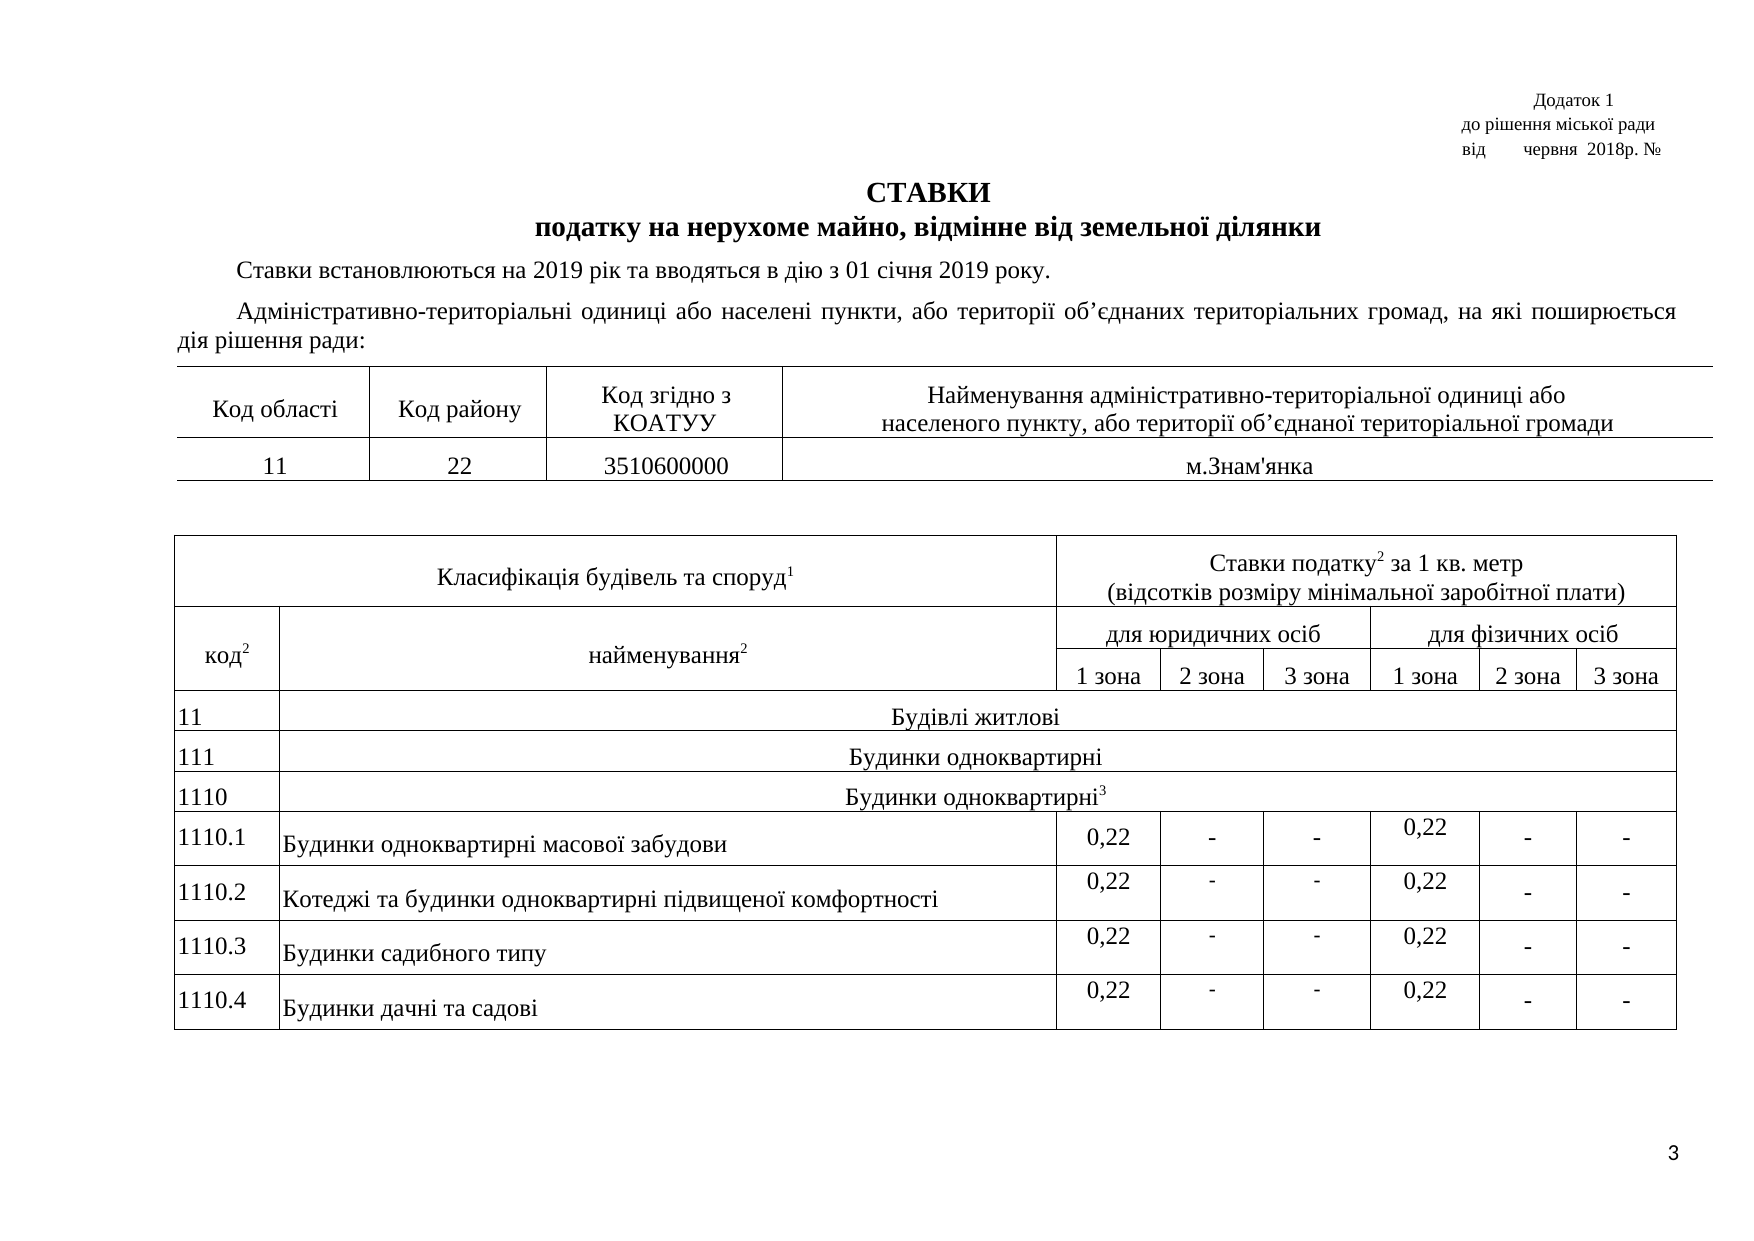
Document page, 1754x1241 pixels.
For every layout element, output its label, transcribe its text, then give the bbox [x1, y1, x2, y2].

table_cell для фізичних осіб [1371, 607, 1676, 648]
table_cell 0,22 [1371, 866, 1479, 920]
table_cell - [1161, 812, 1263, 865]
table_cell 1 зона [1371, 649, 1479, 690]
table_cell найменування2 [280, 607, 1056, 690]
table_cell код2 [175, 607, 279, 690]
text Додаток 1 [767, 88, 1679, 110]
table_cell 2 зона [1480, 649, 1576, 690]
table_header Класифікація будівель та споруд1 [175, 536, 1056, 606]
text Адміністративно-територіальні одиниці або населені пункти, або території об’єднаних територіальних громад, на які поширюється дія рішення ради: [177, 296, 1679, 354]
text від червня 2018р. № [693, 138, 1679, 160]
table_header Код району [370, 367, 546, 437]
table_cell - [1264, 812, 1370, 865]
table_cell 0,22 [1057, 812, 1160, 865]
table_cell 1110.4 [175, 975, 279, 1029]
table_cell 0,22 [1057, 921, 1160, 974]
table_cell - [1577, 812, 1676, 865]
table_cell - [1264, 975, 1370, 1029]
table_cell 0,22 [1371, 921, 1479, 974]
table_cell Будинки одноквартирні масової забудови [280, 812, 1056, 865]
table_cell - [1264, 921, 1370, 974]
table_header Код області [177, 367, 369, 437]
table_cell 11 [175, 691, 279, 730]
table_cell 1110 [175, 772, 279, 811]
table_cell 3 зона [1577, 649, 1676, 690]
text Ставки встановлюються на 2019 рік та вводяться в дію з 01 січня 2019 року. [177, 255, 1679, 284]
table_cell 3510600000 [547, 438, 782, 479]
table_cell Будівлі житлові [280, 691, 1676, 730]
table_cell для юридичних осіб [1057, 607, 1370, 648]
table_header Найменування адміністративно-територіальної одиниці або населеного пункту, або території об’єднаної територіальної громади [783, 367, 1713, 437]
table_cell - [1577, 866, 1676, 920]
table_cell Будинки садибного типу [280, 921, 1056, 974]
table_cell 1 зона [1057, 649, 1160, 690]
table_cell 0,22 [1371, 975, 1479, 1029]
table_cell 111 [175, 731, 279, 771]
table_cell 1110.3 [175, 921, 279, 974]
text СТАВКИ податку на нерухоме майно, відмінне від земельної ділянки [177, 175, 1679, 242]
table_header Ставки податку2 за (відсотків розміру мінімальної заробітної плати) [1057, 536, 1676, 606]
text до рішення міської ради [177, 113, 1679, 135]
table_cell 2 зона [1161, 649, 1263, 690]
table_cell Будинки одноквартирні3 [280, 772, 1676, 811]
table_cell - [1480, 866, 1576, 920]
table_cell Будинки дачні та садові [280, 975, 1056, 1029]
table_cell 11 [177, 438, 369, 479]
table_cell Будинки одноквартирні [280, 731, 1676, 771]
table_cell - [1480, 921, 1576, 974]
table_cell - [1161, 975, 1263, 1029]
table_header Код згідно з КОАТУУ [547, 367, 782, 437]
table_cell м.Знам'янка [783, 438, 1713, 479]
table_cell 0,22 [1057, 975, 1160, 1029]
table_cell - [1161, 921, 1263, 974]
table_cell - [1577, 975, 1676, 1029]
table_cell 0,22 [1371, 812, 1479, 865]
table_cell - [1480, 812, 1576, 865]
table_cell Котеджі та будинки одноквартирні підвищеної комфортності [280, 866, 1056, 920]
table_cell 3 зона [1264, 649, 1370, 690]
table_cell - [1161, 866, 1263, 920]
table_cell - [1577, 921, 1676, 974]
table_cell 22 [370, 438, 546, 479]
table_cell - [1264, 866, 1370, 920]
table_cell - [1480, 975, 1576, 1029]
table_cell 1110.2 [175, 866, 279, 920]
table_cell 0,22 [1057, 866, 1160, 920]
table_cell 1110.1 [175, 812, 279, 865]
